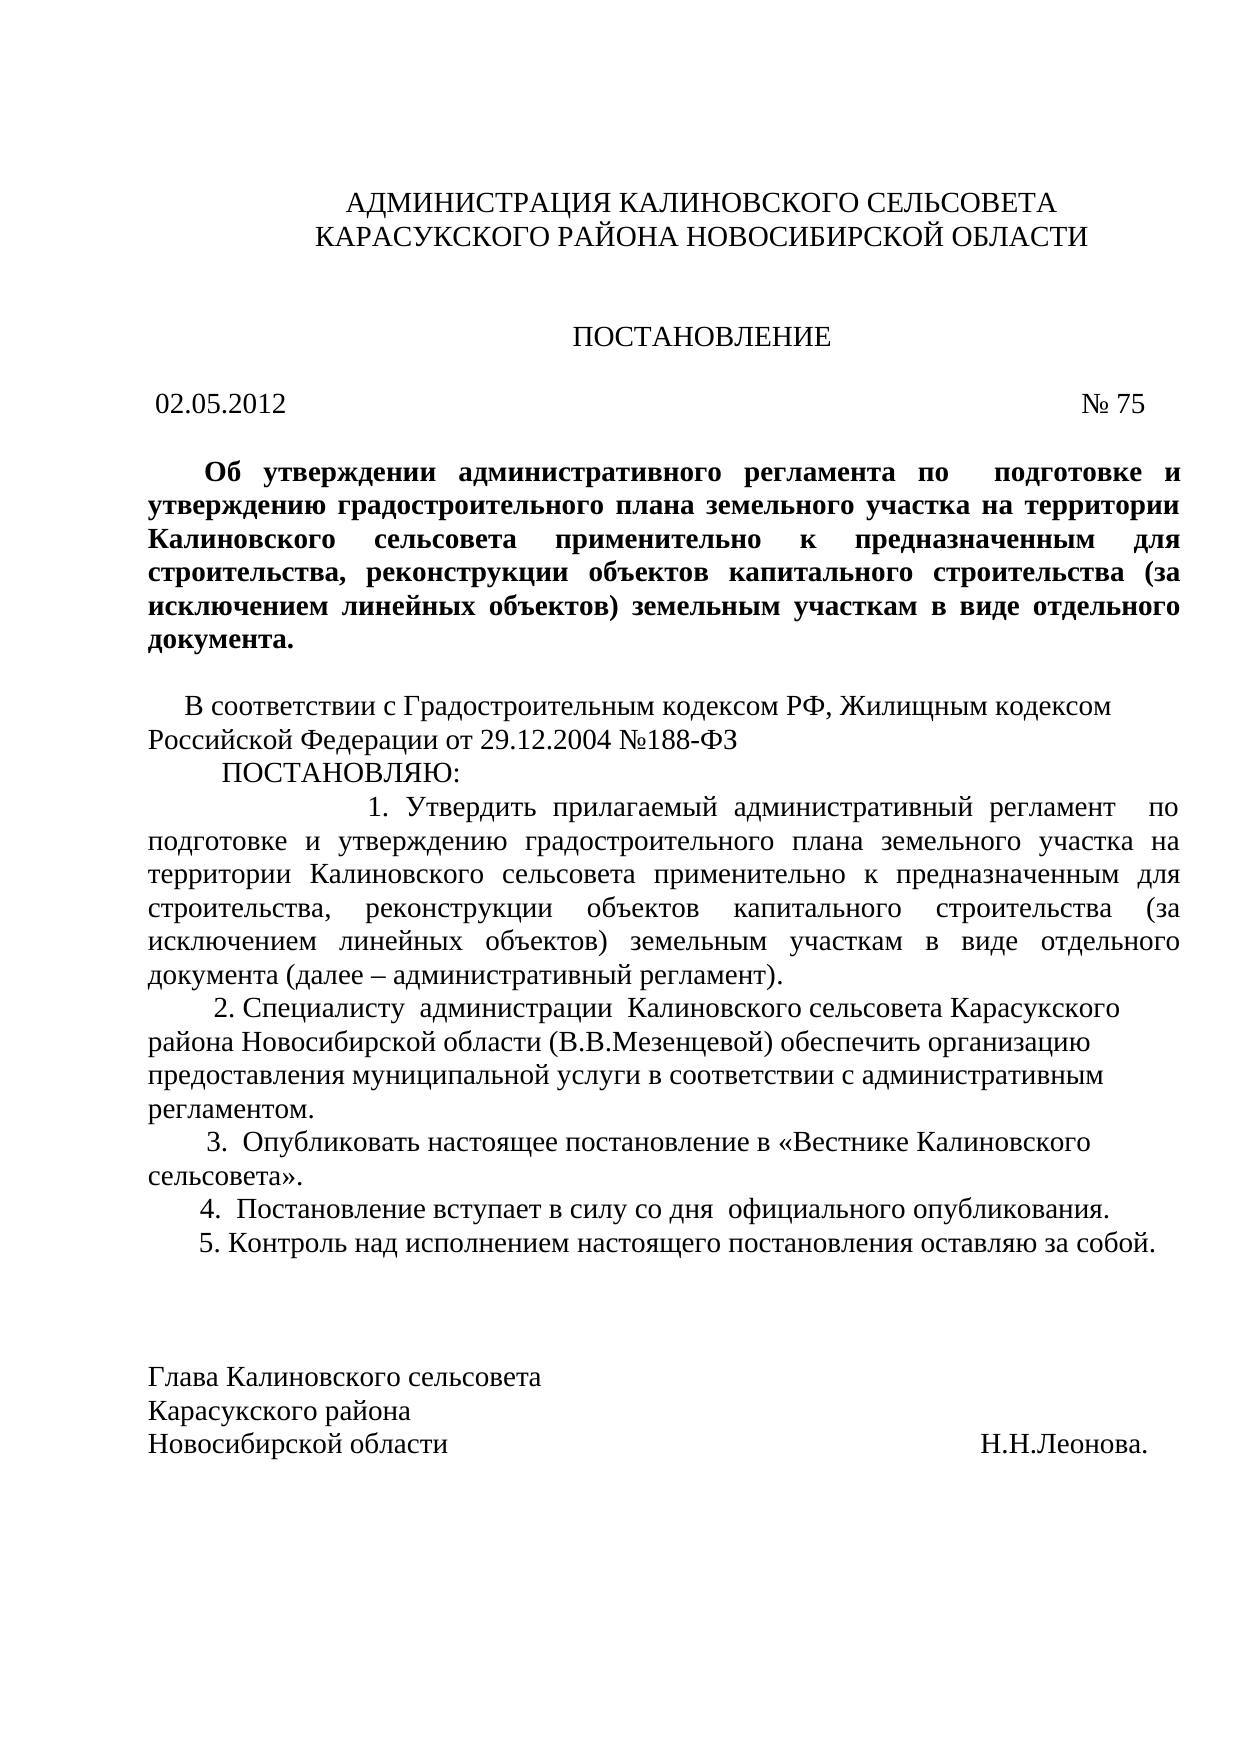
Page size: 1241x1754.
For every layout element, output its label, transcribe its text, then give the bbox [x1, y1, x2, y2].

text АДМИНИСТРАЦИЯ КАЛИНОВСКОГО СЕЛЬСОВЕТА [221, 185, 1181, 219]
text Об утверждении административного регламента по подготовке и утверждению градостроительного плана земельного участка на территории Калиновского сельсовета применительно к предназначенным для строительства, реконструкции объектов капитального строительства (за исключением линейных объектов) земельным участкам в виде отдельного документа. [148, 454, 1181, 655]
text ПОСТАНОВЛЯЮ: [148, 756, 1181, 789]
text Новосибирской области Н.Н.Леонова. [148, 1426, 1181, 1460]
text 2. Специалисту администрации Калиновского сельсовета Карасукского района Новосибирской области (В.В.Мезенцевой) обеспечить организацию предоставления муниципальной услуги в соответствии с административным регламентом. [148, 990, 1181, 1124]
text 5. Контроль над исполнением настоящего постановления оставляю за собой. [148, 1225, 1181, 1259]
text КАРАСУКСКОГО РАЙОНА НОВОСИБИРСКОЙ ОБЛАСТИ [148, 219, 1181, 252]
text В соответствии с Градостроительным кодексом РФ, Жилищным кодексом Российской Федерации от 29.12.2004 №188-ФЗ [148, 688, 1181, 756]
text 4. Постановление вступает в силу со дня официального опубликования. [148, 1192, 1181, 1225]
text 02.05.2012 № 75 [148, 387, 1181, 420]
text 3. Опубликовать настоящее постановление в «Вестнике Калиновского сельсовета». [148, 1124, 1181, 1192]
text ПОСТАНОВЛЕНИЕ [148, 319, 1181, 353]
text Карасукского района [148, 1393, 1181, 1426]
text 1. Утвердить прилагаемый административный регламент по подготовке и утверждению градостроительного плана земельного участка на территории Калиновского сельсовета применительно к предназначенным для строительства, реконструкции объектов капитального строительства (за исключением линейных объектов) земельным участкам в виде отдельного документа (далее – административный регламент). [148, 789, 1181, 990]
text Глава Калиновского сельсовета [148, 1359, 1181, 1393]
